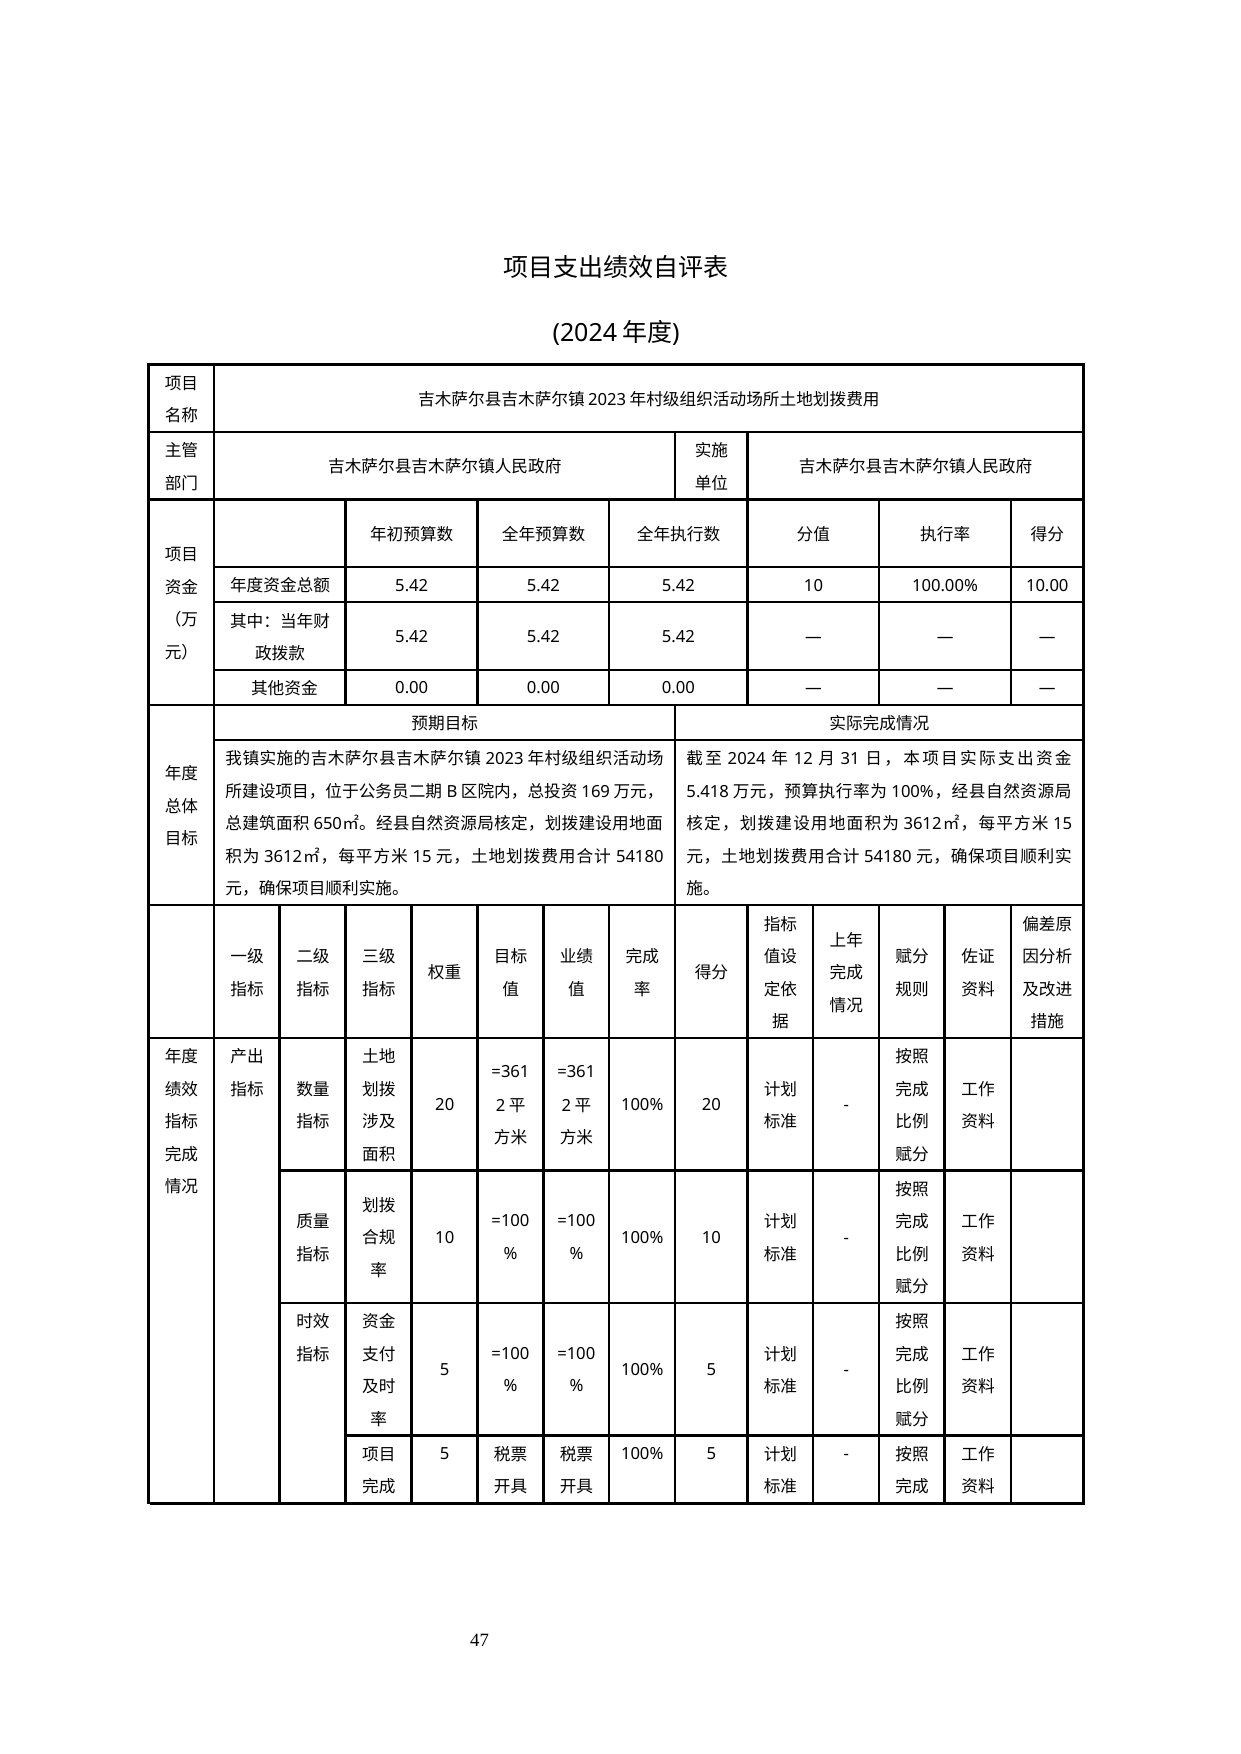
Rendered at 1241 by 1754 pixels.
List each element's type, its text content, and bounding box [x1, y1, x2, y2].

table_cell 吉木萨尔县吉木萨尔镇2023年村级组织活动场所土地划拨费用 [215, 366, 1082, 431]
table_cell 主管部门 [150, 433, 213, 498]
table_cell =3612平方米 [479, 1039, 542, 1169]
table_cell 5 [676, 1437, 746, 1502]
table_cell 100% [610, 1172, 674, 1302]
table_cell [215, 501, 344, 566]
table_cell 按照完成比例赋分 [880, 1437, 943, 1502]
table_cell 按照完成比例赋分 [880, 1172, 943, 1302]
table_cell =3612平方米 [545, 1039, 608, 1169]
table_cell 按照完成比例赋分 [880, 1304, 943, 1434]
table_cell 计划标准 [749, 1304, 812, 1434]
table_cell 得分 [676, 906, 746, 1036]
table_cell - [814, 1304, 878, 1434]
table_cell 按照完成比例赋分 [880, 1039, 943, 1169]
table_cell 5 [413, 1437, 476, 1502]
table_cell 预期目标 [215, 706, 674, 739]
table_cell =100% [479, 1172, 542, 1302]
table_cell 执行率 [880, 501, 1010, 566]
table_cell 年度资金总额 [215, 568, 344, 601]
table_cell 100% [610, 1039, 674, 1169]
table_cell 5.42 [347, 568, 476, 601]
table_cell - [814, 1437, 878, 1502]
table_cell 20 [676, 1039, 746, 1169]
table_cell 分值 [749, 501, 878, 566]
table_cell 年初预算数 [347, 501, 476, 566]
table_cell 计划标准 [749, 1437, 812, 1502]
table_cell 二级指标 [281, 906, 344, 1036]
table_cell 20 [413, 1039, 476, 1169]
table_cell 项目名称 [150, 366, 213, 431]
table_cell 5.42 [479, 603, 608, 668]
table_cell 10 [413, 1172, 476, 1302]
table_cell — [880, 671, 1010, 703]
table_cell =100% [545, 1304, 608, 1434]
table_cell 偏差原因分析及改进措施 [1012, 906, 1082, 1036]
table_cell 0.00 [610, 671, 746, 703]
table_cell 业绩值 [545, 906, 608, 1036]
table_cell 佐证资料 [946, 906, 1010, 1036]
table_cell 我镇实施的吉木萨尔县吉木萨尔镇2023年村级组织活动场所建设项目，位于公务员二期B区院内，总投资169万元，总建筑面积650㎡。经县自然资源局核定，划拨建设用地面积为3612㎡，每平方米15元，土地划拨费用合计54180元，确保项目顺利实施。 [215, 741, 674, 904]
table_cell 资金支付及时率 [347, 1304, 410, 1434]
table_cell 工作资料 [946, 1039, 1010, 1169]
table_cell [1012, 1437, 1082, 1502]
table_cell 质量指标 [281, 1172, 344, 1302]
table_cell — [749, 671, 878, 703]
table_header 项目支出绩效自评表 [148, 233, 1083, 298]
table_cell 项目完成时间 [347, 1437, 410, 1502]
table_cell 吉木萨尔县吉木萨尔镇人民政府 [749, 433, 1082, 498]
table_cell — [1012, 671, 1082, 703]
table_cell (2024年度) [148, 298, 1083, 363]
table_cell - [814, 1039, 878, 1169]
table_cell 数量指标 [281, 1039, 344, 1169]
table_cell 项目资金（万元） [150, 501, 213, 703]
table_cell 工作资料 [946, 1304, 1010, 1434]
table_cell 5 [676, 1304, 746, 1434]
table_cell 工作资料 [946, 1172, 1010, 1302]
table_cell 全年预算数 [479, 501, 608, 566]
table_cell 划拨合规率 [347, 1172, 410, 1302]
table_cell 0.00 [347, 671, 476, 703]
table_cell 三级指标 [347, 906, 410, 1036]
table_cell [1012, 1039, 1082, 1169]
table_cell 年度总体目标 [150, 706, 213, 904]
table_cell 赋分规则 [880, 906, 943, 1036]
table_cell 时效指标 [281, 1304, 344, 1502]
table_cell 产出指标 [215, 1039, 278, 1502]
table_cell 其他资金 [215, 671, 344, 703]
table_cell 目标值 [479, 906, 542, 1036]
table_cell 计划标准 [749, 1039, 812, 1169]
table_cell - [814, 1172, 878, 1302]
table_cell 10 [676, 1172, 746, 1302]
table_cell 100% [610, 1304, 674, 1434]
table_cell 计划标准 [749, 1172, 812, 1302]
table_cell — [880, 603, 1010, 668]
table_cell 10 [749, 568, 878, 601]
table_cell 完成率 [610, 906, 674, 1036]
table_cell 0.00 [479, 671, 608, 703]
table_cell 全年执行数 [610, 501, 746, 566]
table_cell [150, 906, 213, 1036]
table_cell 5 [413, 1304, 476, 1434]
table_cell 5.42 [610, 568, 746, 601]
table_cell 得分 [1012, 501, 1082, 566]
table_cell — [1012, 603, 1082, 668]
table_cell 100.00% [880, 568, 1010, 601]
table_cell =100% [545, 1172, 608, 1302]
table_cell 其中：当年财政拨款 [215, 603, 344, 668]
table_cell 年度绩效指标完成情况 [150, 1039, 213, 1502]
table_cell 上年完成情况 [814, 906, 878, 1036]
table_cell [1012, 1304, 1082, 1434]
table_cell 实际完成情况 [676, 706, 1082, 739]
table_cell 吉木萨尔县吉木萨尔镇人民政府 [215, 433, 674, 498]
table_cell 5.42 [347, 603, 476, 668]
table_cell 权重 [413, 906, 476, 1036]
table_cell 截至2024年12月31日，本项目实际支出资金5.418万元，预算执行率为100%，经县自然资源局核定，划拨建设用地面积为3612㎡，每平方米15元，土地划拨费用合计54180元，确保项目顺利实施。 [676, 741, 1082, 904]
table_cell 指标值设定依据 [749, 906, 812, 1036]
table_cell 10.00 [1012, 568, 1082, 601]
table_cell 工作资料 [946, 1437, 1010, 1502]
table_cell 税票开具当天 [545, 1437, 608, 1502]
table_cell 一级指标 [215, 906, 278, 1036]
table_cell 税票开具当天 [479, 1437, 542, 1502]
table_cell 5.42 [479, 568, 608, 601]
table_cell =100% [479, 1304, 542, 1434]
table_cell 5.42 [610, 603, 746, 668]
table_cell — [749, 603, 878, 668]
table_cell 土地划拨涉及面积 [347, 1039, 410, 1169]
table_cell 100% [610, 1437, 674, 1502]
table_cell 实施单位 [676, 433, 746, 498]
table_cell [1012, 1172, 1082, 1302]
